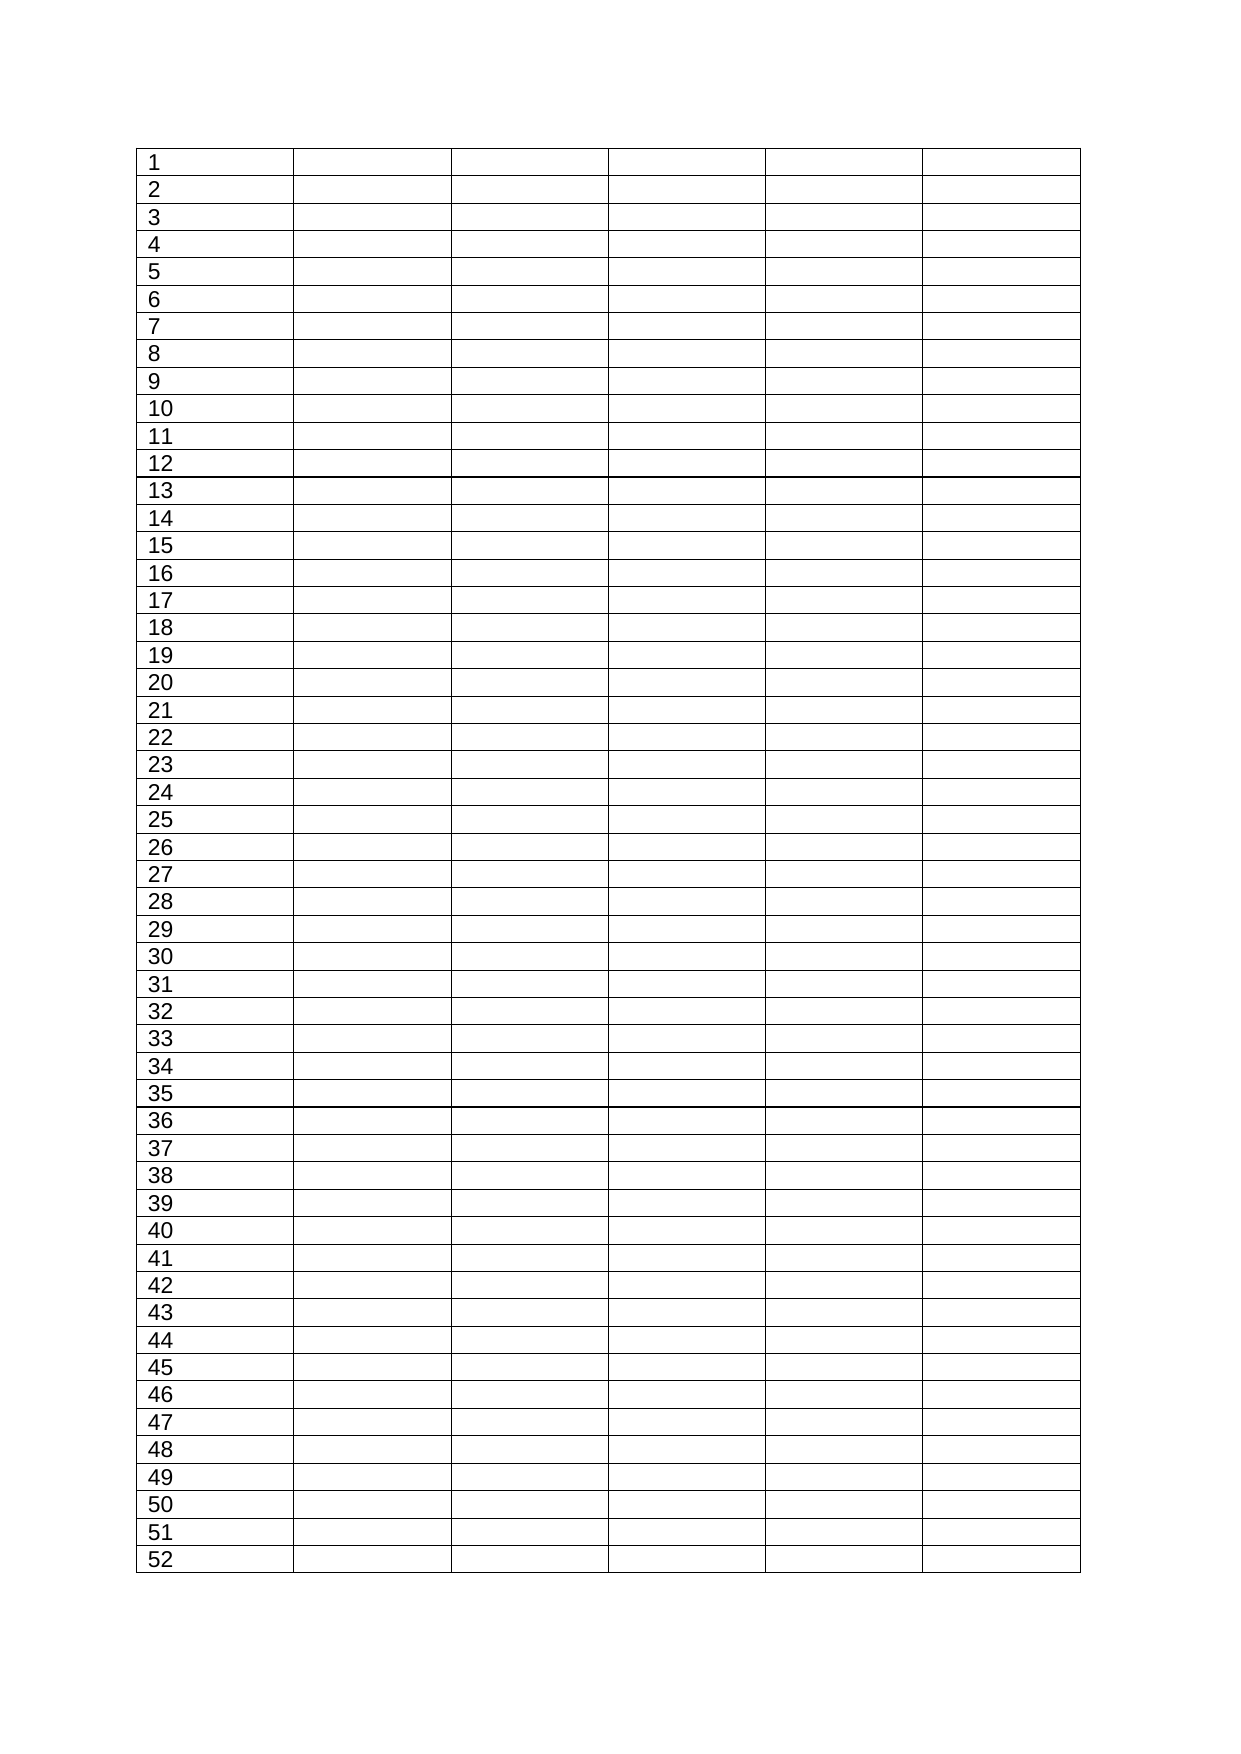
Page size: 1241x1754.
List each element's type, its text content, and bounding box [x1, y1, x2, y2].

table_cell [766, 560, 922, 586]
table_cell [609, 478, 765, 504]
table_cell [294, 861, 451, 887]
table_cell [766, 1245, 922, 1271]
table_cell [609, 751, 765, 778]
table_cell [294, 395, 451, 422]
table_cell [766, 532, 922, 558]
table_cell [923, 1025, 1080, 1052]
table_cell [923, 505, 1080, 531]
table_cell [923, 1053, 1080, 1079]
table_cell [923, 231, 1080, 257]
table_cell [923, 368, 1080, 394]
table_cell [609, 450, 765, 476]
table_cell [294, 1108, 451, 1134]
table_cell [766, 423, 922, 449]
table_cell [294, 669, 451, 696]
table_cell [923, 1409, 1080, 1435]
table_cell [609, 1464, 765, 1490]
table_cell 17 [137, 587, 293, 613]
table_cell 7 [137, 313, 293, 339]
table_cell [294, 1546, 451, 1572]
table_cell 48 [137, 1436, 293, 1463]
table_cell [923, 1162, 1080, 1189]
table_header [923, 149, 1080, 175]
table_cell [766, 231, 922, 257]
table_cell [294, 1162, 451, 1189]
table_cell [923, 834, 1080, 860]
table_cell 10 [137, 395, 293, 422]
table_cell [766, 779, 922, 805]
table_cell [294, 998, 451, 1024]
table_cell [923, 204, 1080, 230]
table_header 1 [137, 149, 293, 175]
table_cell [766, 1354, 922, 1380]
table_cell [294, 1409, 451, 1435]
table_cell [452, 861, 608, 887]
table_cell [609, 1025, 765, 1052]
table_cell [609, 313, 765, 339]
table_cell [609, 1245, 765, 1271]
table_cell [609, 697, 765, 723]
table_cell [294, 1464, 451, 1490]
table_cell [609, 1299, 765, 1326]
table_cell [294, 1025, 451, 1052]
table_cell [609, 231, 765, 257]
table_cell 34 [137, 1053, 293, 1079]
table_cell [923, 916, 1080, 942]
table_cell [923, 340, 1080, 367]
table_cell [452, 806, 608, 832]
table_cell [452, 231, 608, 257]
table_cell [294, 1190, 451, 1216]
table_cell 13 [137, 478, 293, 504]
table_cell [609, 1108, 765, 1134]
table_cell 42 [137, 1272, 293, 1298]
table_cell [766, 1272, 922, 1298]
table_cell [452, 971, 608, 997]
table_cell [766, 1327, 922, 1353]
table_cell [766, 724, 922, 750]
table_cell [609, 971, 765, 997]
table_cell 14 [137, 505, 293, 531]
table_cell [766, 1190, 922, 1216]
table_cell [923, 1327, 1080, 1353]
table_cell [609, 1491, 765, 1517]
table_cell 45 [137, 1354, 293, 1380]
table_cell [294, 834, 451, 860]
table_cell [294, 560, 451, 586]
table_cell [923, 779, 1080, 805]
table_cell [609, 286, 765, 312]
table_cell [766, 1299, 922, 1326]
table_cell [609, 1217, 765, 1243]
table_cell [923, 1135, 1080, 1161]
table_cell [766, 1053, 922, 1079]
table_cell 26 [137, 834, 293, 860]
table_cell [609, 1519, 765, 1545]
table_cell [923, 450, 1080, 476]
table_cell [294, 258, 451, 284]
table_cell [609, 587, 765, 613]
table_cell 6 [137, 286, 293, 312]
table_cell [609, 1436, 765, 1463]
table_cell [923, 861, 1080, 887]
table_cell 23 [137, 751, 293, 778]
table_cell [452, 1546, 608, 1572]
table_cell [766, 286, 922, 312]
table_cell [294, 1354, 451, 1380]
table_cell [452, 1381, 608, 1408]
table_cell [923, 724, 1080, 750]
table_cell [452, 724, 608, 750]
table_cell [923, 1519, 1080, 1545]
table_cell [452, 1135, 608, 1161]
table_cell [766, 1135, 922, 1161]
table_cell [923, 669, 1080, 696]
table_cell 29 [137, 916, 293, 942]
table_cell 41 [137, 1245, 293, 1271]
table_cell 35 [137, 1080, 293, 1106]
table_cell [294, 505, 451, 531]
table_cell [766, 669, 922, 696]
table_cell [294, 532, 451, 558]
table_cell [766, 340, 922, 367]
table_cell [452, 916, 608, 942]
table_cell [609, 176, 765, 202]
table_cell 32 [137, 998, 293, 1024]
table_cell [452, 286, 608, 312]
table_cell [923, 943, 1080, 969]
table_cell [766, 971, 922, 997]
table_cell [923, 1272, 1080, 1298]
table_cell 52 [137, 1546, 293, 1572]
table_cell [452, 779, 608, 805]
table_cell [923, 1381, 1080, 1408]
table_cell [766, 204, 922, 230]
table_cell [766, 313, 922, 339]
table_cell [609, 1135, 765, 1161]
table_cell [609, 1409, 765, 1435]
table_cell [452, 888, 608, 915]
table_cell [609, 1327, 765, 1353]
table_cell 24 [137, 779, 293, 805]
table_cell [609, 1546, 765, 1572]
table_cell [923, 313, 1080, 339]
table_cell [923, 1464, 1080, 1490]
table_cell [452, 478, 608, 504]
table_cell [452, 1354, 608, 1380]
table_cell [923, 1190, 1080, 1216]
table_cell [452, 532, 608, 558]
table_cell [452, 340, 608, 367]
table_cell [766, 697, 922, 723]
table_cell [923, 395, 1080, 422]
table_cell [452, 395, 608, 422]
table_cell [609, 258, 765, 284]
table_cell 21 [137, 697, 293, 723]
table_cell [294, 1381, 451, 1408]
table_cell [766, 1519, 922, 1545]
table_cell [294, 614, 451, 641]
table_cell [294, 1135, 451, 1161]
table_cell 18 [137, 614, 293, 641]
table_cell [923, 751, 1080, 778]
table_cell [609, 532, 765, 558]
table_cell [452, 1245, 608, 1271]
table_cell [294, 368, 451, 394]
table_cell [452, 204, 608, 230]
table_cell [923, 1546, 1080, 1572]
table_cell 27 [137, 861, 293, 887]
table_cell [609, 368, 765, 394]
table_cell [294, 724, 451, 750]
table_cell [923, 971, 1080, 997]
table_cell [294, 1245, 451, 1271]
table_cell [923, 614, 1080, 641]
table_cell 39 [137, 1190, 293, 1216]
table_cell [766, 1436, 922, 1463]
table_cell [294, 340, 451, 367]
table_cell [609, 1272, 765, 1298]
table_cell 20 [137, 669, 293, 696]
table_cell [609, 505, 765, 531]
table_header [452, 149, 608, 175]
table_cell [923, 642, 1080, 668]
table_cell [452, 505, 608, 531]
table_cell [294, 450, 451, 476]
table_cell [923, 1299, 1080, 1326]
table_cell [923, 423, 1080, 449]
table_cell [923, 1491, 1080, 1517]
table_cell 44 [137, 1327, 293, 1353]
table_cell [766, 998, 922, 1024]
table_cell [609, 998, 765, 1024]
table_cell [294, 1217, 451, 1243]
table_cell [294, 1299, 451, 1326]
table_cell 31 [137, 971, 293, 997]
table_cell 47 [137, 1409, 293, 1435]
table_cell [766, 642, 922, 668]
table_cell [766, 1080, 922, 1106]
table_cell [923, 1245, 1080, 1271]
table_cell [766, 478, 922, 504]
table_cell [294, 1436, 451, 1463]
table_cell [766, 1108, 922, 1134]
table_cell [609, 642, 765, 668]
table_cell [766, 1409, 922, 1435]
table_cell [294, 697, 451, 723]
table_cell [294, 888, 451, 915]
table_cell [452, 1190, 608, 1216]
table_cell [766, 916, 922, 942]
table_cell [923, 1108, 1080, 1134]
table_cell [294, 1327, 451, 1353]
table_cell 40 [137, 1217, 293, 1243]
table_cell 11 [137, 423, 293, 449]
table_cell [294, 587, 451, 613]
table_cell 2 [137, 176, 293, 202]
table_cell [766, 505, 922, 531]
table_cell [452, 450, 608, 476]
table_cell [452, 943, 608, 969]
table_cell [766, 1162, 922, 1189]
table_cell [452, 1272, 608, 1298]
table_cell [452, 587, 608, 613]
table_cell [609, 888, 765, 915]
table_cell 49 [137, 1464, 293, 1490]
table_cell [294, 916, 451, 942]
table_cell [452, 1162, 608, 1189]
table_cell [294, 176, 451, 202]
table_cell 46 [137, 1381, 293, 1408]
table_cell [294, 1053, 451, 1079]
table_cell 15 [137, 532, 293, 558]
table_cell [294, 286, 451, 312]
table_cell [766, 176, 922, 202]
table_cell [452, 1491, 608, 1517]
table_cell [923, 1436, 1080, 1463]
table_cell [923, 532, 1080, 558]
table_cell [452, 1327, 608, 1353]
table_cell [294, 806, 451, 832]
table_cell [609, 560, 765, 586]
table_cell [766, 943, 922, 969]
table_cell [452, 1464, 608, 1490]
table_cell [609, 614, 765, 641]
table_cell [609, 669, 765, 696]
table_cell [452, 642, 608, 668]
table_cell [923, 1354, 1080, 1380]
table_cell 25 [137, 806, 293, 832]
table_cell [609, 916, 765, 942]
table_cell 5 [137, 258, 293, 284]
table_cell 36 [137, 1108, 293, 1134]
table_cell [766, 834, 922, 860]
table_cell [923, 888, 1080, 915]
table_cell [766, 614, 922, 641]
table_cell [452, 1436, 608, 1463]
table_cell [766, 395, 922, 422]
table_cell [294, 642, 451, 668]
table_cell [609, 943, 765, 969]
table_cell [766, 806, 922, 832]
table_cell [923, 1080, 1080, 1106]
table_cell 19 [137, 642, 293, 668]
table_cell [609, 724, 765, 750]
table_cell [452, 1519, 608, 1545]
table_cell [923, 560, 1080, 586]
table_cell [609, 779, 765, 805]
table_cell [452, 669, 608, 696]
table_cell [294, 313, 451, 339]
table_cell [294, 478, 451, 504]
table_cell [452, 697, 608, 723]
table_header [766, 149, 922, 175]
table_cell [923, 806, 1080, 832]
table_cell [609, 340, 765, 367]
table_cell [294, 1272, 451, 1298]
table_cell [766, 450, 922, 476]
table_cell [923, 998, 1080, 1024]
table_cell [452, 176, 608, 202]
table_cell [452, 998, 608, 1024]
table_cell [766, 587, 922, 613]
table_cell [923, 286, 1080, 312]
table_cell 16 [137, 560, 293, 586]
table_cell [609, 423, 765, 449]
table_cell [452, 614, 608, 641]
table_cell [294, 943, 451, 969]
table_cell [609, 395, 765, 422]
table_header [294, 149, 451, 175]
table_cell [294, 423, 451, 449]
table_cell 4 [137, 231, 293, 257]
table_cell [609, 861, 765, 887]
table_cell 9 [137, 368, 293, 394]
table_cell [452, 560, 608, 586]
table_cell [294, 779, 451, 805]
table_cell [452, 313, 608, 339]
table_cell [766, 1381, 922, 1408]
table_cell [452, 1025, 608, 1052]
table_cell [923, 176, 1080, 202]
table_cell [766, 258, 922, 284]
table_cell [766, 368, 922, 394]
table_cell 22 [137, 724, 293, 750]
table_cell [452, 368, 608, 394]
table_cell [452, 834, 608, 860]
table_cell [294, 1080, 451, 1106]
table_cell [766, 888, 922, 915]
table_cell [294, 1491, 451, 1517]
table_cell [294, 204, 451, 230]
table_cell [452, 1108, 608, 1134]
table_cell 51 [137, 1519, 293, 1545]
table_header [609, 149, 765, 175]
table_cell 8 [137, 340, 293, 367]
table_cell [452, 1080, 608, 1106]
table_cell 3 [137, 204, 293, 230]
table_cell 50 [137, 1491, 293, 1517]
table_cell [609, 1053, 765, 1079]
table_cell [609, 834, 765, 860]
table_cell [923, 587, 1080, 613]
table_cell [923, 697, 1080, 723]
table_cell 37 [137, 1135, 293, 1161]
table_cell [294, 1519, 451, 1545]
table_cell [452, 1053, 608, 1079]
table_cell [452, 1217, 608, 1243]
table_cell [452, 751, 608, 778]
table_cell [923, 1217, 1080, 1243]
table_cell [766, 1491, 922, 1517]
table_cell [609, 1080, 765, 1106]
table_cell [452, 423, 608, 449]
table_cell [294, 231, 451, 257]
table_cell 12 [137, 450, 293, 476]
table_cell [766, 1025, 922, 1052]
table_cell 33 [137, 1025, 293, 1052]
table_cell [923, 258, 1080, 284]
table_cell 30 [137, 943, 293, 969]
table_cell [609, 1190, 765, 1216]
table_cell 28 [137, 888, 293, 915]
table_cell [766, 1464, 922, 1490]
table_cell [766, 861, 922, 887]
table_cell [609, 806, 765, 832]
table_cell 38 [137, 1162, 293, 1189]
table_cell [294, 971, 451, 997]
table_cell [766, 1217, 922, 1243]
table_cell [923, 478, 1080, 504]
table_cell [766, 1546, 922, 1572]
table_cell [294, 751, 451, 778]
table_cell [452, 258, 608, 284]
table_cell [766, 751, 922, 778]
table_cell [609, 1162, 765, 1189]
table_cell [452, 1299, 608, 1326]
table_cell [609, 204, 765, 230]
table_cell [609, 1381, 765, 1408]
table_cell [452, 1409, 608, 1435]
table_cell 43 [137, 1299, 293, 1326]
table_cell [609, 1354, 765, 1380]
